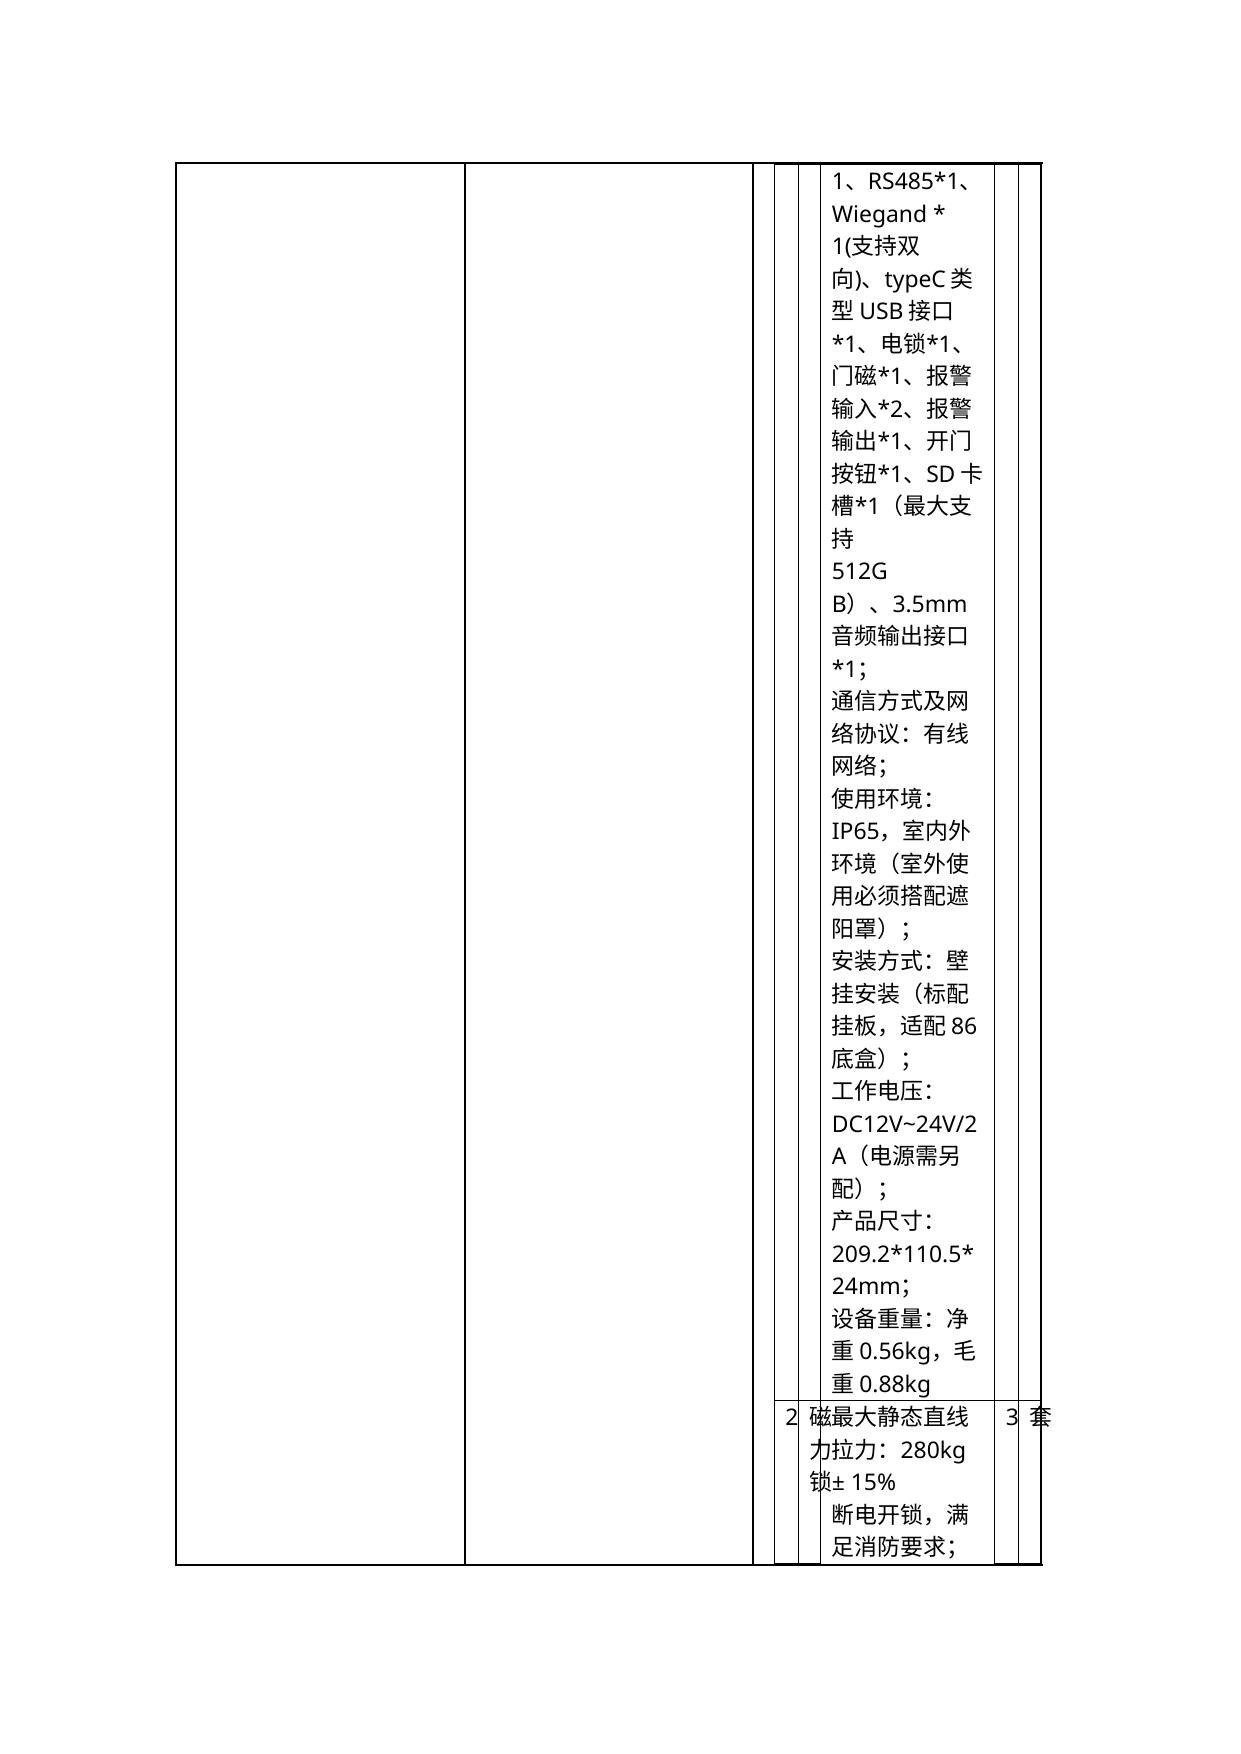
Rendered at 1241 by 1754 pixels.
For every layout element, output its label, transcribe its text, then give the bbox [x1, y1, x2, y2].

table_cell [995, 165, 1018, 1400]
table_cell [754, 164, 774, 1564]
table_cell [1019, 1401, 1040, 1563]
table_cell 1 [177, 164, 464, 1564]
table_cell [1019, 165, 1040, 1400]
table_cell [799, 165, 820, 1400]
table_cell [799, 1401, 820, 1563]
table_cell [775, 165, 798, 1400]
table_cell [775, 1401, 798, 1563]
table_cell [995, 1401, 1018, 1563]
table_cell [466, 164, 752, 1564]
table_cell [821, 165, 994, 1400]
